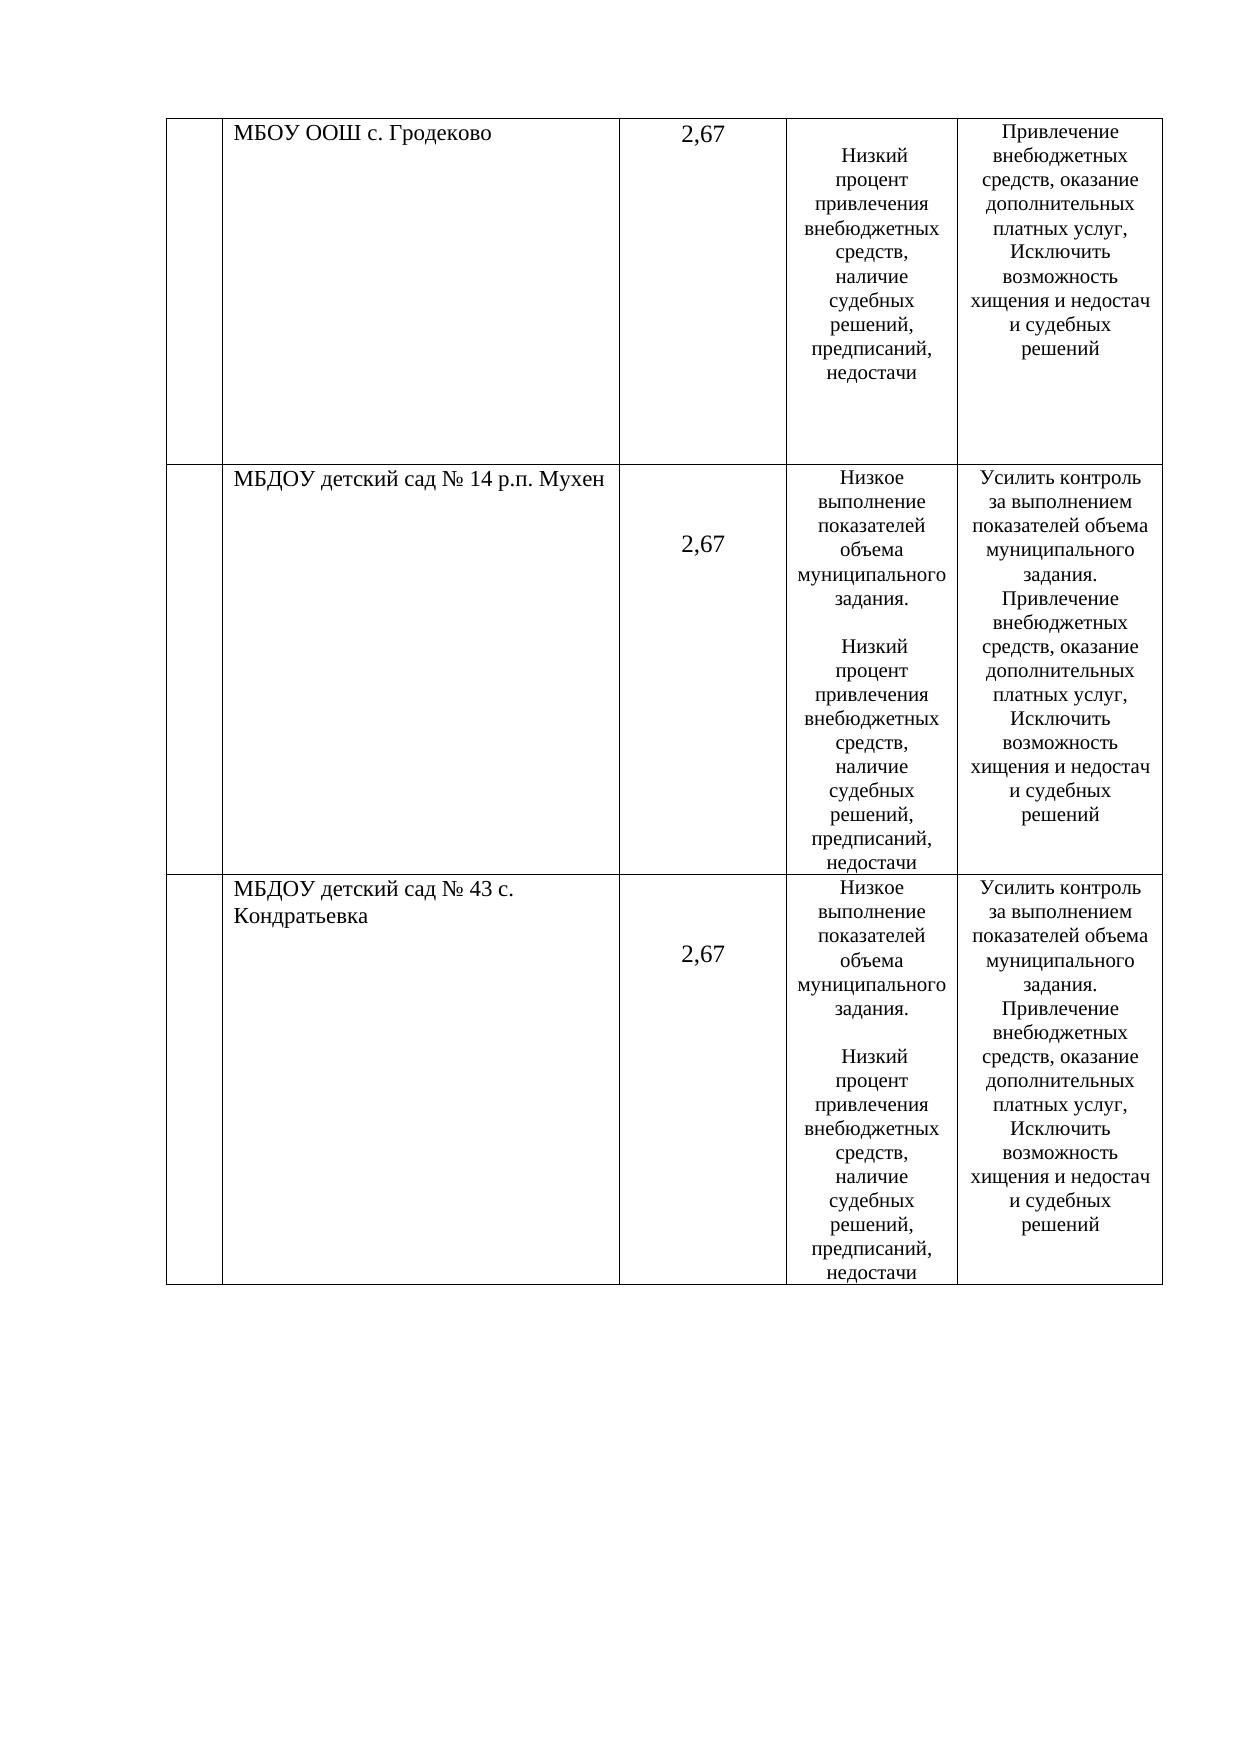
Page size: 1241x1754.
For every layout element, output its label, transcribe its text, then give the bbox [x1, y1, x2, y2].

table_cell 2,67 [620, 465, 786, 874]
table_cell Низкий процент привлечения внебюджетных средств, наличие судебных решений, предписаний, недостачи [787, 119, 957, 464]
table_cell МБОУ ООШ с. Гродеково [223, 119, 619, 464]
table_cell [167, 119, 222, 464]
table_cell Привлечение внебюджетных средств, оказание дополнительных платных услуг, Исключить возможность хищения и недостач и судебных решений [958, 119, 1162, 464]
table_cell 2,67 [620, 119, 786, 464]
table_cell 2,67 [620, 875, 786, 1284]
table_cell МБДОУ детский сад № 14 р.п. Мухен [223, 465, 619, 874]
table_cell МБДОУ детский сад № 43 с. Кондратьевка [223, 875, 619, 1284]
table_cell [167, 465, 222, 874]
table_cell [167, 875, 222, 1284]
